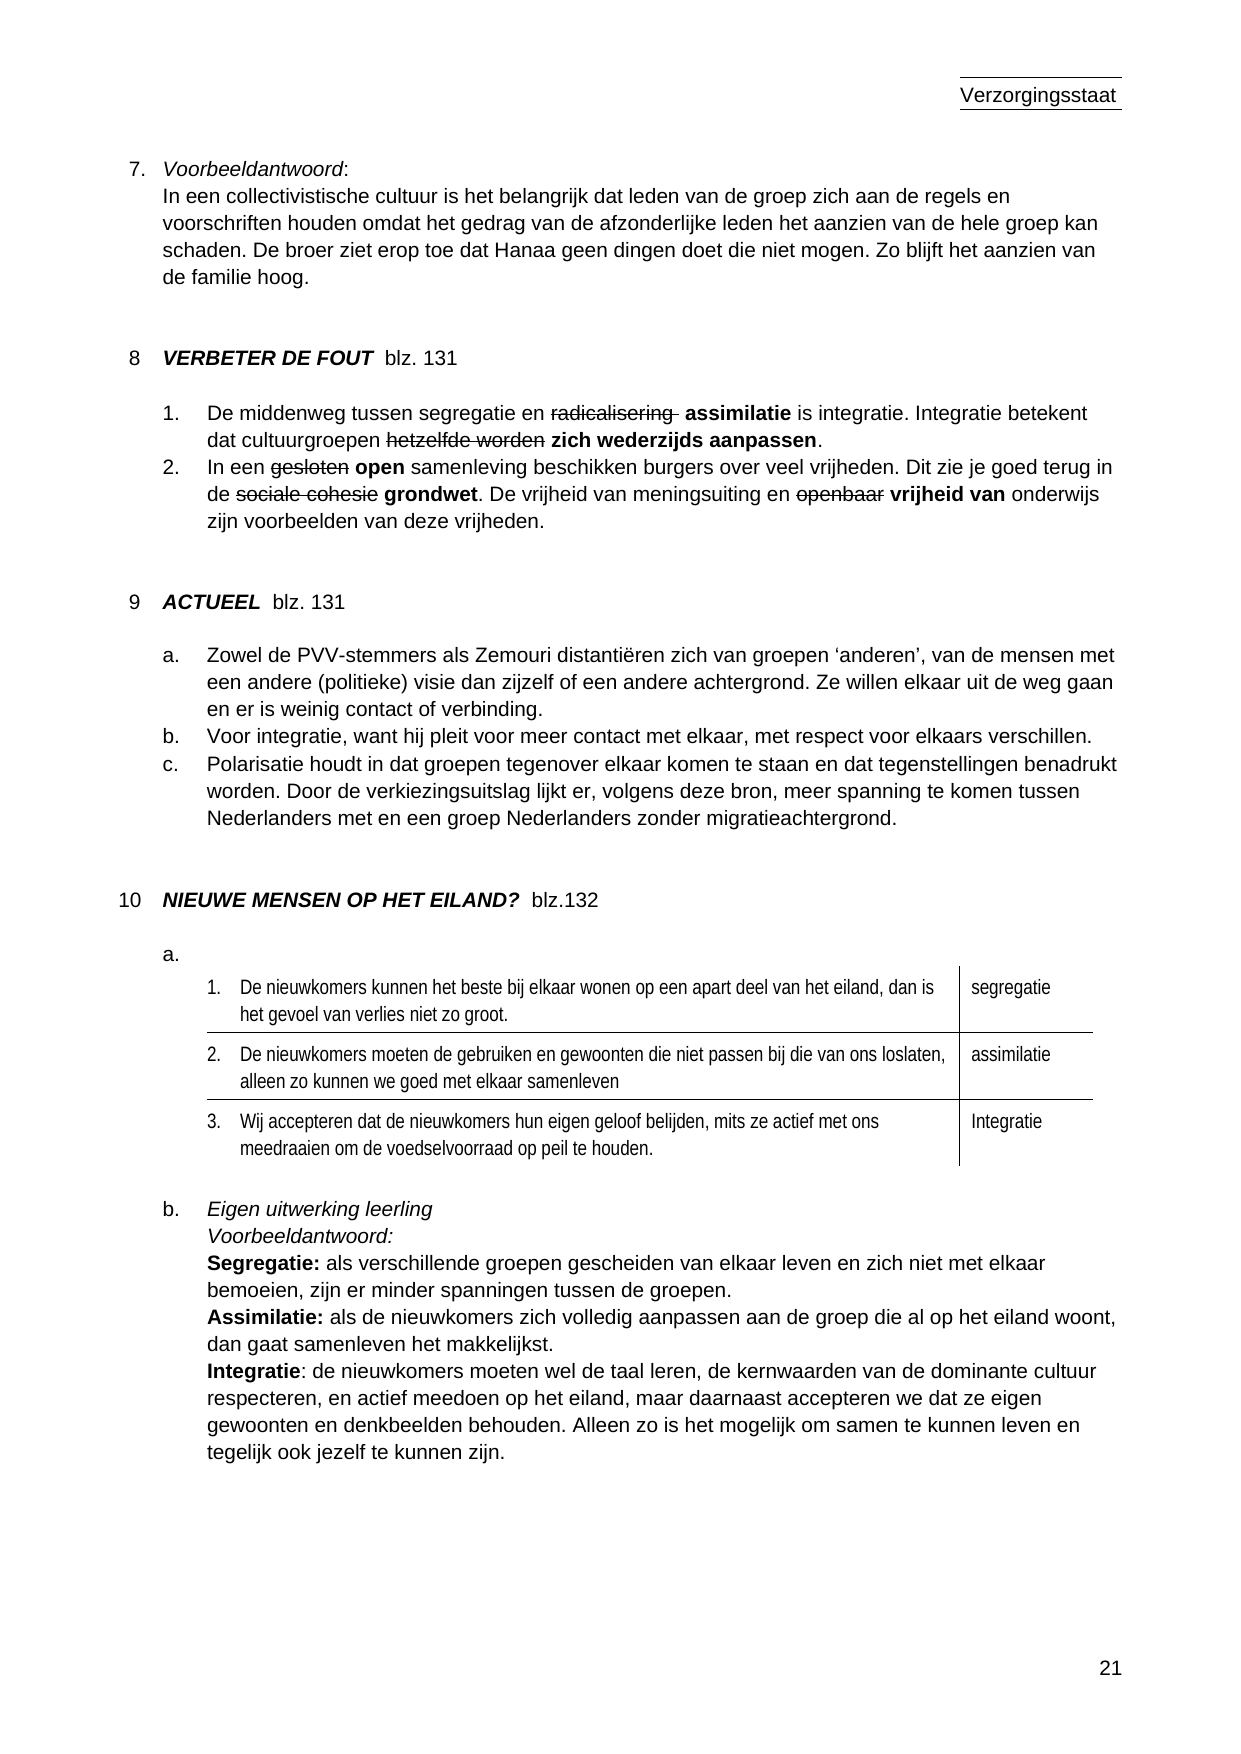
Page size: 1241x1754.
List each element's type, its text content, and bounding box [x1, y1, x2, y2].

text Assimilatie: als de nieuwkomers zich volledig aanpassen aan de groep die al op het eiland woont, dan gaat samenleven het makkelijkst. [207, 1302, 1122, 1356]
text 8 VERBETER DE FOUT blz. 131 [129, 343, 1122, 370]
text 9 actueel blz. 131 [129, 587, 1122, 614]
text a. [162, 939, 1122, 966]
text 10 NIEUWE MENSEN OP HET EILAND? blz.132 [118, 885, 1122, 912]
text a. Zowel de PVV-stemmers als Zemouri distantiëren zich van groepen ‘anderen’, van de mensen met een andere (politieke) visie dan zijzelf of een andere achtergrond. Ze willen elkaar uit de weg gaan en er is weinig contact of verbinding. [162, 641, 1122, 722]
table_cell 2. De nieuwkomers moeten de gebruiken en gewoonten die niet passen bij die van ons loslaten, alleen zo kunnen we goed met elkaar samenleven [207, 1033, 959, 1099]
table_cell assimilatie [960, 1033, 1093, 1099]
text Integratie: de nieuwkomers moeten wel de taal leren, de kernwaarden van de dominante cultuur respecteren, en actief meedoen op het eiland, maar daarnaast accepteren we dat ze eigen gewoonten en denkbeelden behouden. Alleen zo is het mogelijk om samen te kunnen leven en tegelijk ook jezelf te kunnen zijn. [207, 1356, 1122, 1464]
text c. Polarisatie houdt in dat groepen tegenover elkaar komen te staan en dat tegenstellingen benadrukt worden. Door de verkiezingsuitslag lijkt er, volgens deze bron, meer spanning te komen tussen Nederlanders met en een groep Nederlanders zonder migratieachtergrond. [162, 749, 1122, 831]
table_header 1. De nieuwkomers kunnen het beste bij elkaar wonen op een apart deel van het eiland, dan is het gevoel van verlies niet zo groot. [207, 966, 959, 1032]
table_header segregatie [960, 966, 1093, 1032]
text 1. De middenweg tussen segregatie en radicalisering assimilatie is integratie. Integratie betekent dat cultuurgroepen hetzelfde worden zich wederzijds aanpassen. [162, 397, 1122, 451]
text Segregatie: als verschillende groepen gescheiden van elkaar leven en zich niet met elkaar bemoeien, zijn er minder spanningen tussen de groepen. [207, 1247, 1122, 1302]
text 7. Voorbeeldantwoord: [129, 153, 1122, 181]
text b. Voor integratie, want hij pleit voor meer contact met elkaar, met respect voor elkaars verschillen. [162, 722, 1122, 749]
text In een collectivistische cultuur is het belangrijk dat leden van de groep zich aan de regels en voorschriften houden omdat het gedrag van de afzonderlijke leden het aanzien van de hele groep kan schaden. De broer ziet erop toe dat Hanaa geen dingen doet die niet mogen. Zo blijft het aanzien van de familie hoog. [162, 181, 1122, 289]
text Voorbeeldantwoord: [207, 1220, 1122, 1247]
text b. Eigen uitwerking leerling [162, 1193, 1122, 1220]
table_cell Integratie [960, 1100, 1093, 1166]
text 2. In een gesloten open samenleving beschikken burgers over veel vrijheden. Dit zie je goed terug in de sociale cohesie grondwet. De vrijheid van meningsuiting en openbaar vrijheid van onderwijs zijn voorbeelden van deze vrijheden. [162, 451, 1122, 533]
table_cell 3. Wij accepteren dat de nieuwkomers hun eigen geloof belijden, mits ze actief met ons meedraaien om de voedselvoorraad op peil te houden. [207, 1100, 959, 1166]
